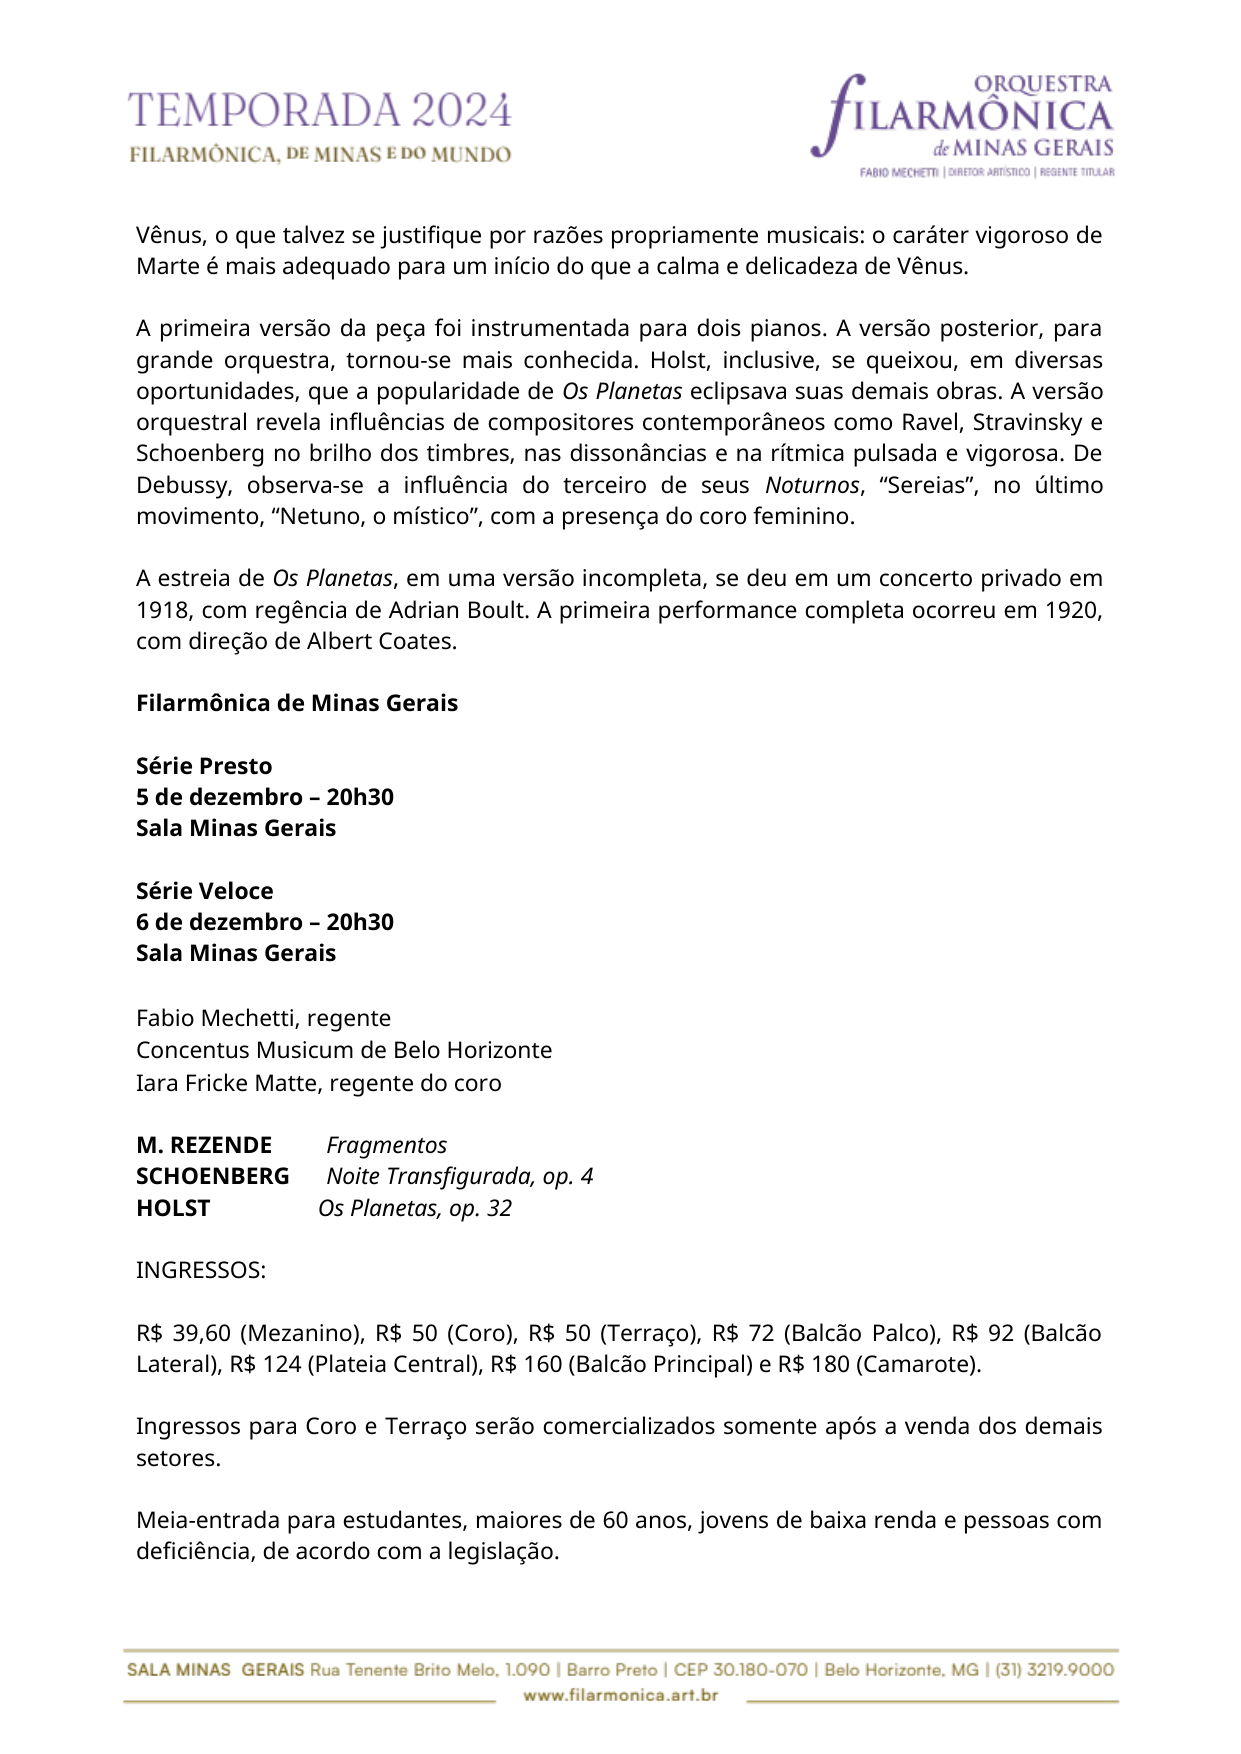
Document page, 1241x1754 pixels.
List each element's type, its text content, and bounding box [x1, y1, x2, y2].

text Concentus Musicum de Belo Horizonte [136, 1034, 1104, 1065]
text INGRESSOS: [136, 1254, 1104, 1285]
text SCHOENBERG Noite Transfigurada, op. 4 [136, 1160, 1104, 1191]
text Meia-entrada para estudantes, maiores de 60 anos, jovens de baixa renda e pessoas com deficiência, de acordo com a legislação. [136, 1504, 1104, 1566]
text HOLST Os Planetas, op. 32 [136, 1191, 1104, 1223]
text A estreia de Os Planetas, em uma versão incompleta, se deu em um concerto privado em 1918, com regência de Adrian Boult. A primeira performance completa ocorreu em 1920, com direção de Albert Coates. [136, 562, 1104, 656]
text 6 de dezembro – 20h30 [136, 906, 1104, 937]
text Fabio Mechetti, regente [136, 1002, 1104, 1033]
text 5 de dezembro – 20h30 [136, 781, 1104, 812]
text Iara Fricke Matte, regente do coro [136, 1066, 1104, 1098]
text Ingressos para Coro e Terraço serão comercializados somente após a venda dos demais setores. [136, 1410, 1104, 1473]
text Sala Minas Gerais [136, 937, 1104, 968]
text M. REZENDE Fragmentos [136, 1129, 1104, 1160]
text Série Presto [136, 750, 1104, 781]
text Série Veloce [136, 875, 1104, 906]
text Sala Minas Gerais [136, 812, 1104, 843]
text Filarmônica de Minas Gerais [136, 687, 1104, 718]
text R$ 39,60 (Mezanino), R$ 50 (Coro), R$ 50 (Terraço), R$ 72 (Balcão Palco), R$ 92 (Balcão Lateral), R$ 124 (Plateia Central), R$ 160 (Balcão Principal) e R$ 180 (Camarote). [136, 1316, 1104, 1379]
text A primeira versão da peça foi instrumentada para dois pianos. A versão posterior, para grande orquestra, tornou-se mais conhecida. Holst, inclusive, se queixou, em diversas oportunidades, que a popularidade de Os Planetas eclipsava suas demais obras. A versão orquestral revela influências de compositores contemporâneos como Ravel, Stravinsky e Schoenberg no brilho dos timbres, nas dissonâncias e na rítmica pulsada e vigorosa. De Debussy, observa-se a influência do terceiro de seus Noturnos, “Sereias”, no último movimento, “Netuno, o místico”, com a presença do coro feminino. [136, 312, 1104, 531]
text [136, 218, 1104, 281]
